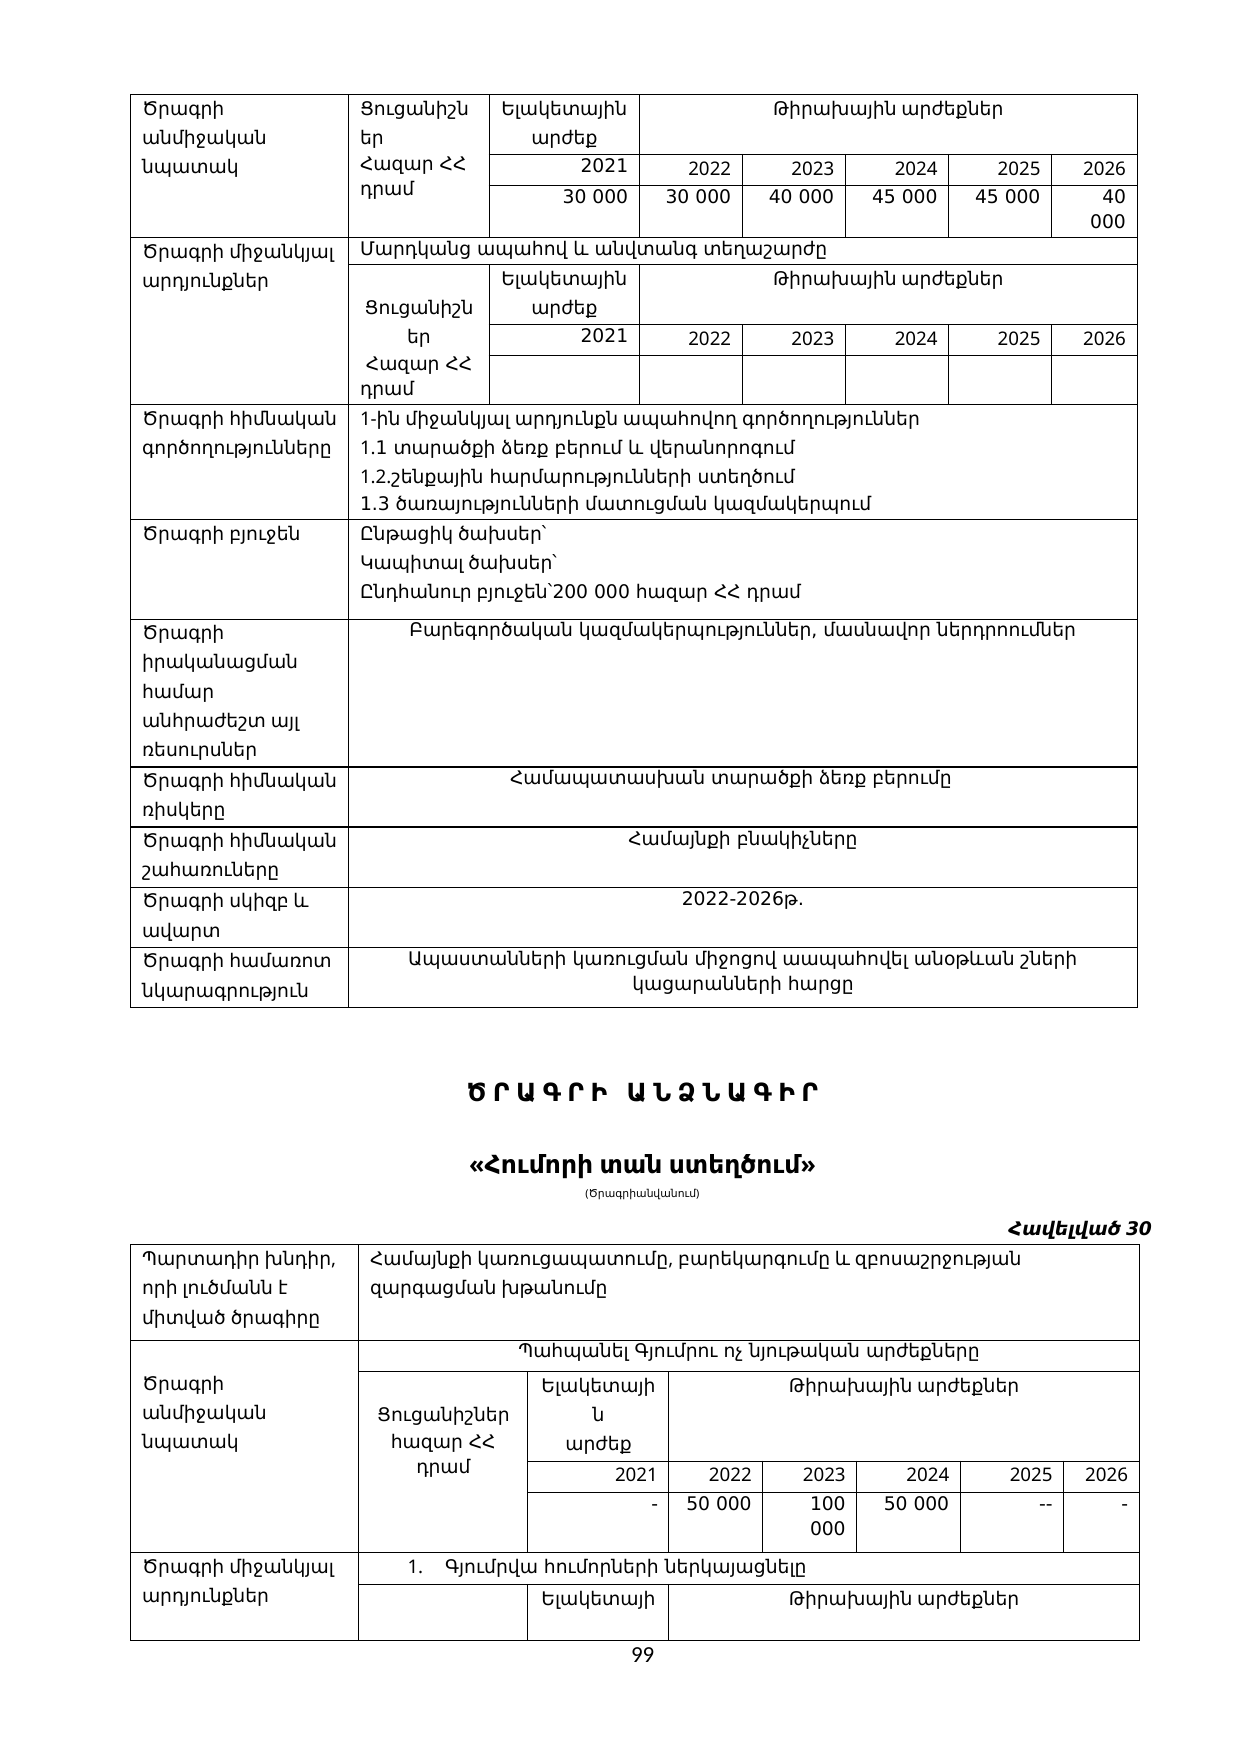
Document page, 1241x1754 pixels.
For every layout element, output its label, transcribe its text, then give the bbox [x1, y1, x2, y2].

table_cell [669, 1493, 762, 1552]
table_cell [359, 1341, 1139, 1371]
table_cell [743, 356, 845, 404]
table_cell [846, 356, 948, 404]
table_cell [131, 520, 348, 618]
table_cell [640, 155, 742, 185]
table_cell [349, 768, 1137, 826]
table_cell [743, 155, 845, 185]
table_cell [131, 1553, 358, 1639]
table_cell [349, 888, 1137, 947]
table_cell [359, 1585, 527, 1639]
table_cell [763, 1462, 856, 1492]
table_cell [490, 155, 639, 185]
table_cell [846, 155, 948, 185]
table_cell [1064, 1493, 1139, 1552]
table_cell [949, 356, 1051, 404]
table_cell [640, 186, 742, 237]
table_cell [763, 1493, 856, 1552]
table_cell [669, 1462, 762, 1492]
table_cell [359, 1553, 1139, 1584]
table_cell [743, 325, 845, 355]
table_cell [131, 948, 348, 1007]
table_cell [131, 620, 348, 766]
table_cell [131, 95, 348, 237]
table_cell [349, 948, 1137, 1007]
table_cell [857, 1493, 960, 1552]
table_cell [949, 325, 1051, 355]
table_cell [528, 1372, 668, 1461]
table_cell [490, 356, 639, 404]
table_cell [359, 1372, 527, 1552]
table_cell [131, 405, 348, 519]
text Հավելված 30 [133, 1215, 1152, 1241]
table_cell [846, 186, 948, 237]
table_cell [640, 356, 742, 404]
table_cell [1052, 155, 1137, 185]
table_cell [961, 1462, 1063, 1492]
text (Ծրագրիանվանում) [133, 1186, 1152, 1211]
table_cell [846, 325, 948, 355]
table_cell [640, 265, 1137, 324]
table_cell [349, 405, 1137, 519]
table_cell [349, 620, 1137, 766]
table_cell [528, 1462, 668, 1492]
text «Հումորի տան ստեղծում» [133, 1147, 1152, 1181]
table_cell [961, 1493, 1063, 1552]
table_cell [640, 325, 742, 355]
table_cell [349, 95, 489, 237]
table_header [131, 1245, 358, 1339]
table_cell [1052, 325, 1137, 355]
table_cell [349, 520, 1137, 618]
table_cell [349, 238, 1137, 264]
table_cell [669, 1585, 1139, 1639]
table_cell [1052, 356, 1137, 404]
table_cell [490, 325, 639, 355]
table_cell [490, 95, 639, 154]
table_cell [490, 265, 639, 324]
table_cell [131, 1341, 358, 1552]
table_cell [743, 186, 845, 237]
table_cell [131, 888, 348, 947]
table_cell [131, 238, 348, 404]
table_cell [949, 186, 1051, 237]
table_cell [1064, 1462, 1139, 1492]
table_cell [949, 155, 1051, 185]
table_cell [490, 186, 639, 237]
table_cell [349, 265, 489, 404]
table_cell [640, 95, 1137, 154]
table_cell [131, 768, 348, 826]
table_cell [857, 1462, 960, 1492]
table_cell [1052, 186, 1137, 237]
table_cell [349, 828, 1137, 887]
text Ծ Ր Ա Գ Ր Ի Ա Ն Ձ Ն Ա Գ Ի Ր [133, 1075, 1152, 1109]
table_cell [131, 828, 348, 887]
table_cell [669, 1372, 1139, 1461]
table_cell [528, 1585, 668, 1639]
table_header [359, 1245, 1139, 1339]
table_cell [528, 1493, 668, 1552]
